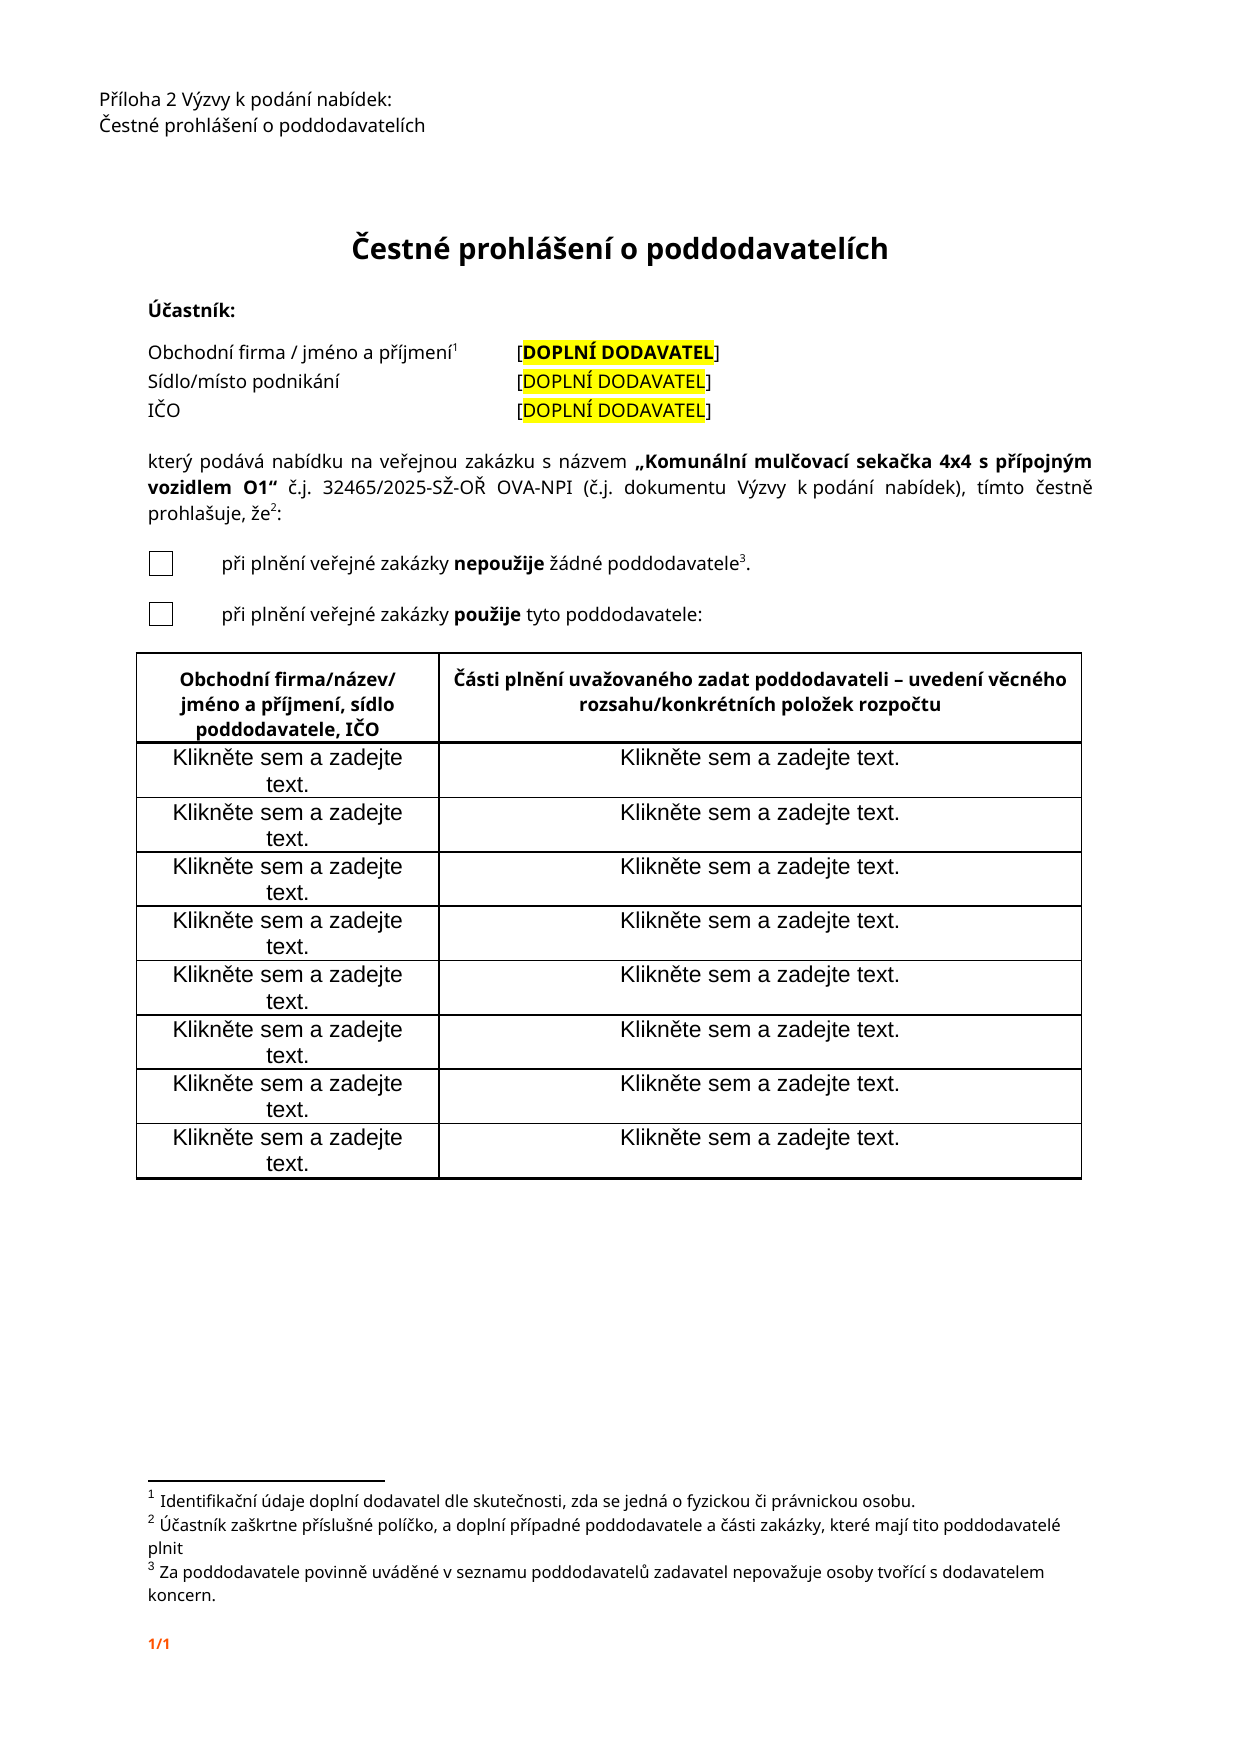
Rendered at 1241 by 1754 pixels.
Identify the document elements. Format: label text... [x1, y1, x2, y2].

text Sídlo/místo podnikání [DOPLNÍ DODAVATEL] [148, 365, 1093, 394]
text při plnění veřejné zakázky nepoužije žádné poddodavatele. [148, 550, 1093, 576]
title Čestné prohlášení o poddodavatelích [148, 228, 1093, 268]
text IČO [148, 394, 1093, 423]
table_header Části plnění uvažovaného zadat poddodavateli – uvedení věcného rozsahu/konkrétních položek rozpočtu [440, 654, 1081, 741]
text při plnění veřejné zakázky použije tyto poddodavatele: [148, 601, 1093, 626]
text který podává nabídku na veřejnou zakázku s názvem „Komunální mulčovací sekačka 4x4 s přípojným vozidlem O1“ č.j. 32465/2025-SŽ-OŘ OVA-NPI (č.j. dokumentu Výzvy k podání nabídek), tímto čestně prohlašuje, že: [148, 449, 1093, 525]
text Obchodní firma / jméno a příjmení [148, 336, 1093, 365]
table_header Obchodní firma/název/ jméno a příjmení, sídlo poddodavatele, IČO [137, 654, 438, 741]
text Účastník: [148, 293, 1093, 324]
